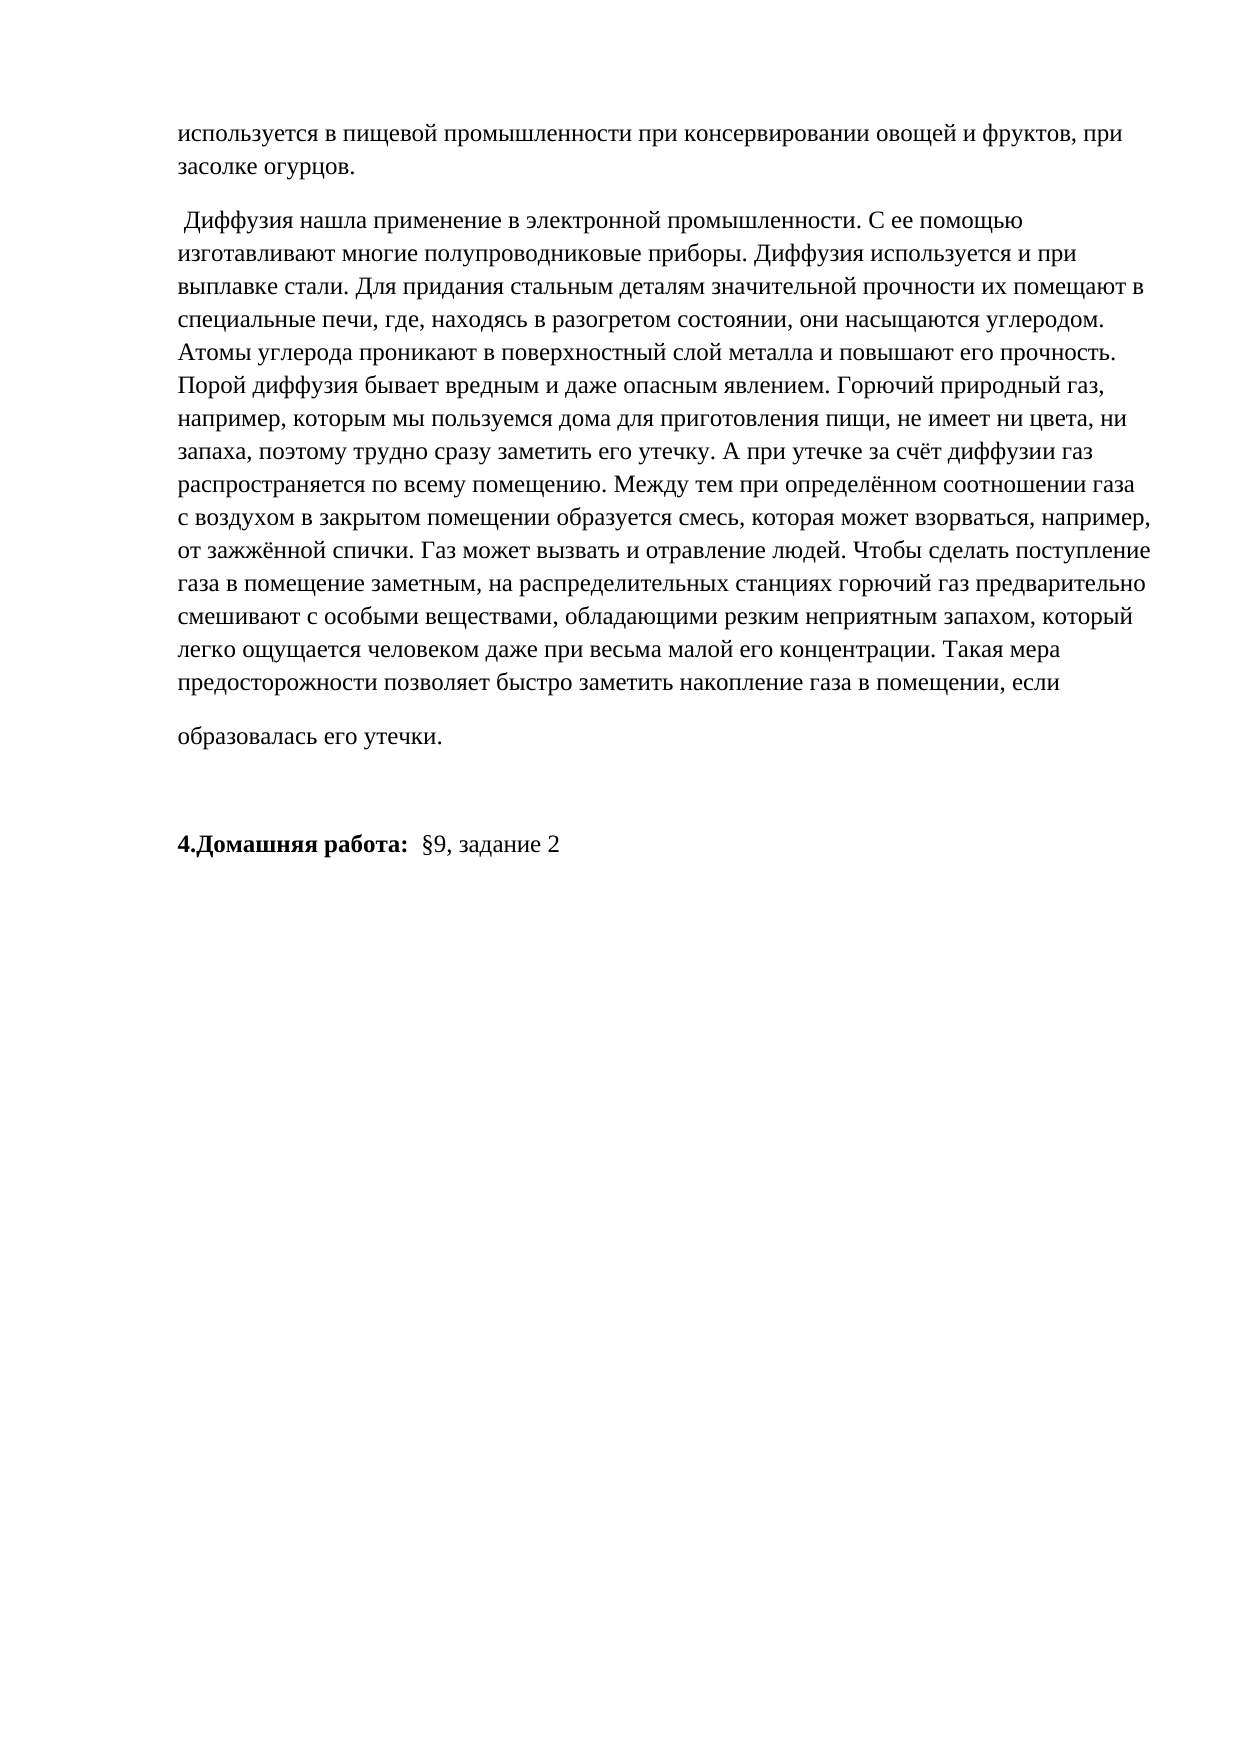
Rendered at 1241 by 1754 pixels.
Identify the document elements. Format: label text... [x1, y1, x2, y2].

text 4.Домашняя работа: §9, задание 2 [177, 829, 1152, 858]
text Диффузия нашла применение в электронной промышленности. С ее помощью изготавливают многие полупроводниковые приборы. Диффузия используется и при выплавке стали. Для придания стальным деталям значительной прочности их помещают в специальные печи, где, находясь в разогретом состоянии, они насыщаются углеродом. Атомы углерода проникают в поверхностный слой металла и повышают его прочность. Порой диффузия бывает вредным и даже опасным явлением. Горючий природный газ, например, которым мы пользуемся дома для приготовления пищи, не имеет ни цвета, ни запаха, поэтому трудно сразу заметить его утечку. А при утечке за счёт диффузии газ распространяется по всему помещению. Между тем при определённом соотношении газа с воздухом в закрытом помещении образуется смесь, которая может взорваться, например, от зажжённой спички. Газ может вызвать и отравление людей. Чтобы сделать поступление газа в помещение заметным, на распределительных станциях горючий газ предварительно смешивают с особыми веществами, обладающими резким неприятным запахом, который легко ощущается человеком даже при весьма малой его концентрации. Такая мера предосторожности позволяет быстро заметить накопление газа в помещении, если [177, 205, 1152, 696]
text образовалась его утечки. [177, 721, 1152, 750]
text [177, 118, 1152, 180]
